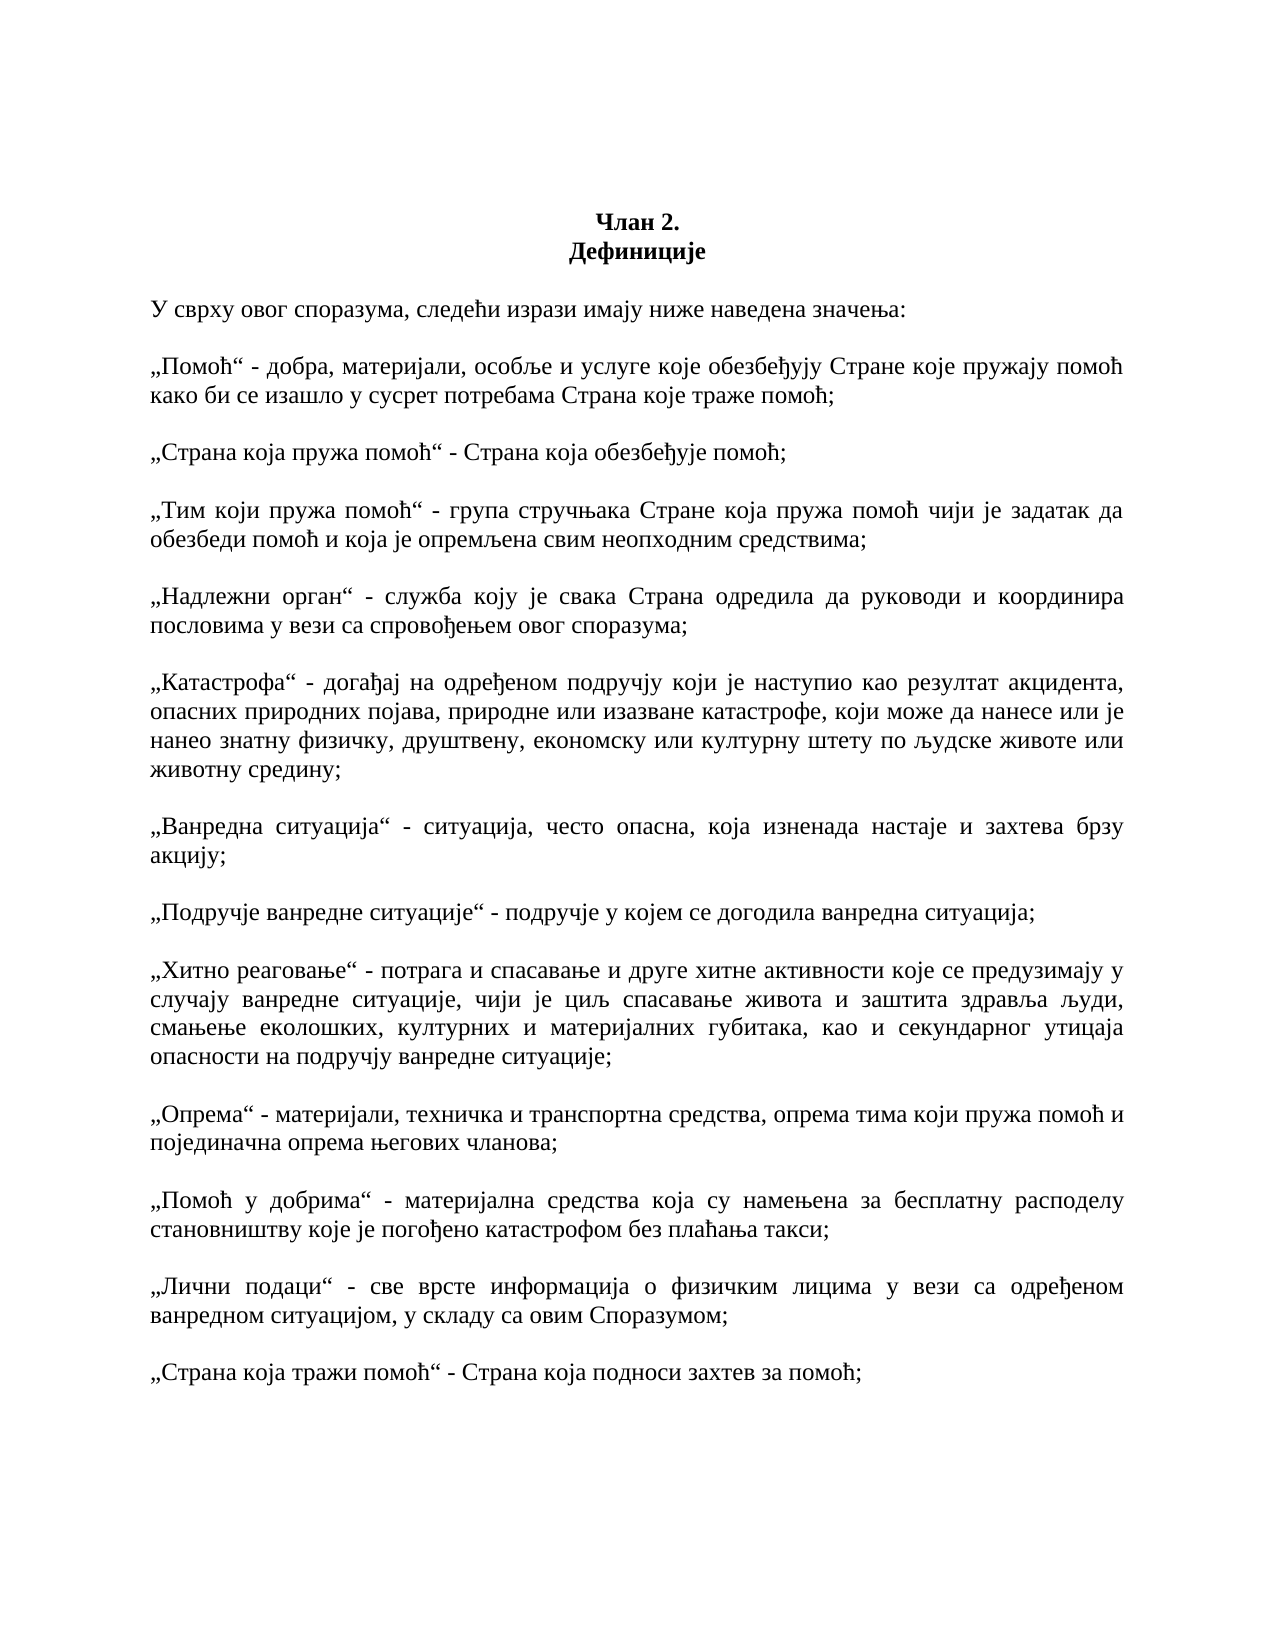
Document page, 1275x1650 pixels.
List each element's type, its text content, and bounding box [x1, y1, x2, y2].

text „Подручје ванредне ситуације“ - подручје у којем се догодила ванредна ситуација; [150, 897, 1125, 926]
text „Катастрофа“ - догађај на одређеном подручју који је наступио као резултат акцидента, опасних природних појава, природне или изазване катастрофе, који може да нанесе или је нанео знатну физичку, друштвену, економску или културну штету по људске животе или животну средину; [150, 667, 1125, 782]
text „Страна која тражи помоћ“ - Страна која подноси захтев за помоћ; [150, 1357, 1125, 1386]
text Члан 2. [150, 207, 1125, 236]
text „Опрема“ - материјали, техничка и транспортна средства, опрема тима који пружа помоћ и појединачна опрема његових чланова; [150, 1099, 1125, 1156]
text „Лични подаци“ - све врсте информација о физичким лицима у вези са одређеном ванредном ситуацијом, у складу са овим Споразумом; [150, 1271, 1125, 1329]
text „Страна која пружа помоћ“ - Страна која обезбеђује помоћ; [150, 437, 1125, 466]
text „Хитно реаговање“ - потрага и спасавање и друге хитне активности које се предузимају у случају ванредне ситуације, чији је циљ спасавање живота и заштита здравља људи, смањење еколошких, културних и материјалних губитака, као и секундарног утицаја опасности на подручју ванредне ситуације; [150, 955, 1125, 1070]
text У сврху овог споразума, следећи изрази имају ниже наведена значења: [150, 294, 1125, 322]
text Дефиниције [150, 236, 1125, 265]
text „Помоћ у добрима“ - материјална средства која су намењена за бесплатну расподелу становништву које је погођено катастрофом без плаћања такси; [150, 1185, 1125, 1242]
text „Ванредна ситуација“ - ситуација, често опасна, која изненада настаје и захтева брзу акцију; [150, 811, 1125, 869]
text „Помоћ“ - добра, материјали, особље и услуге које обезбеђују Стране које пружају помоћ како би се изашло у сусрет потребама Страна које траже помоћ; [150, 351, 1125, 409]
text „Надлежни орган“ - служба коју је свака Страна одредила да руководи и координира пословима у вези са спровођењем овог споразума; [150, 581, 1125, 639]
text „Тим који пружа помоћ“ - група стручњака Стране која пружа помоћ чији је задатак да обезбеди помоћ и која је опремљена свим неопходним средствима; [150, 495, 1125, 552]
